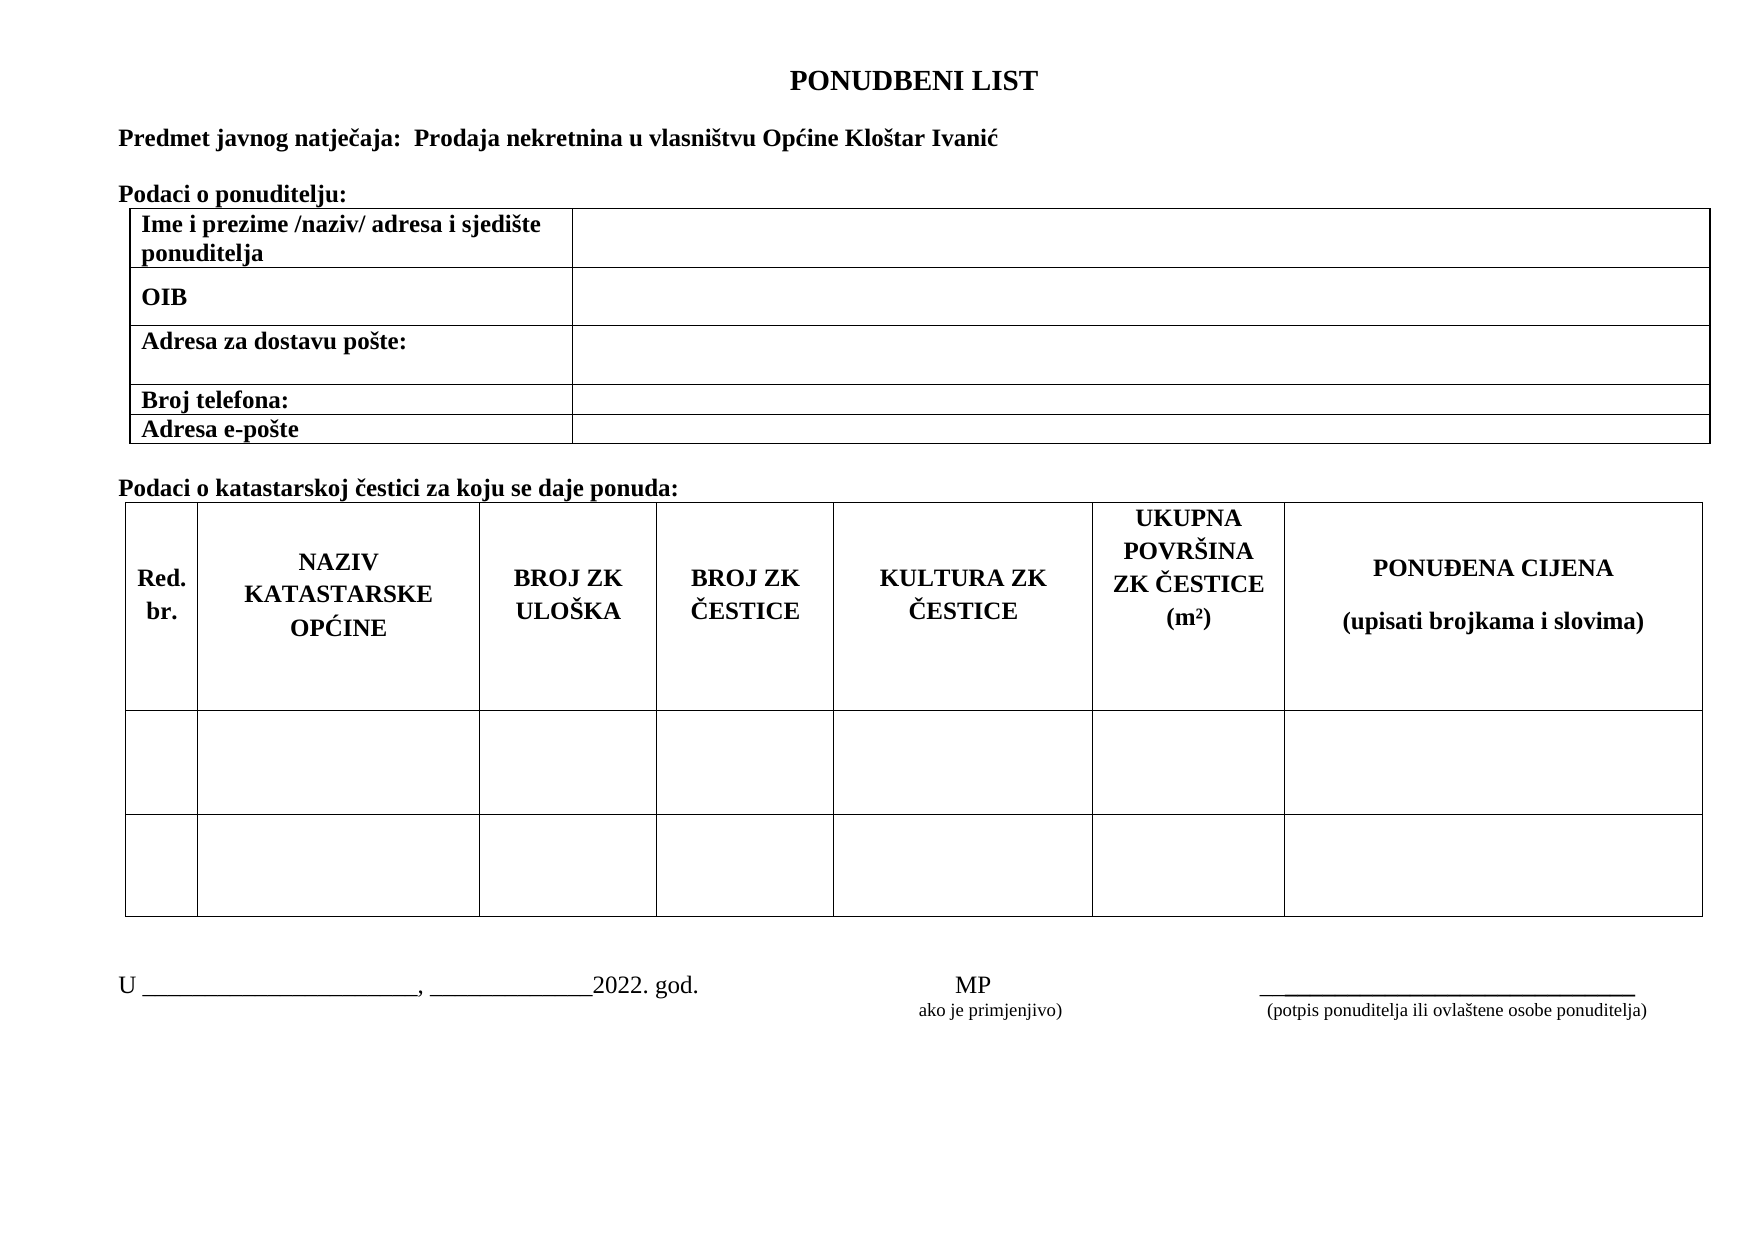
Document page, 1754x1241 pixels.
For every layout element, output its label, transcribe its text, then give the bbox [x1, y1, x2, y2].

table_cell [1093, 815, 1284, 916]
table_cell [126, 711, 197, 813]
table_header BROJ ZK ČESTICE [657, 503, 833, 710]
table_cell [1093, 711, 1284, 813]
table_cell Adresa e-pošte [131, 415, 572, 443]
text Podaci o ponuditelju: [118, 179, 1709, 208]
table_header PONUĐENA CIJENA (upisati brojkama i slovima) [1285, 503, 1702, 710]
text U ______________________, _____________2022. god. MP ______________________________ [118, 970, 1709, 998]
table_cell [198, 815, 479, 916]
table_cell [657, 815, 833, 916]
table_cell [573, 415, 1709, 443]
table_header Ime i prezime /naziv/ adresa i sjedište ponuditelja [131, 209, 572, 267]
table_header [573, 209, 1709, 267]
table_header Red. br. [126, 503, 197, 710]
table_cell [1285, 815, 1702, 916]
text Podaci o katastarskoj čestici za koju se daje ponuda: [118, 473, 1709, 502]
table_cell [126, 815, 197, 916]
table_header NAZIV KATASTARSKE OPĆINE [198, 503, 479, 710]
table_header UKUPNA POVRŠINA ZK ČESTICE (m²) [1093, 503, 1284, 710]
table_cell [834, 711, 1092, 813]
table_cell [1285, 711, 1702, 813]
table_cell Adresa za dostavu pošte: [131, 326, 572, 384]
table_cell Broj telefona: [131, 385, 572, 413]
table_header KULTURA ZK ČESTICE [834, 503, 1092, 710]
table_cell [573, 326, 1709, 384]
table_cell [834, 815, 1092, 916]
table_cell [573, 385, 1709, 413]
table_cell [480, 815, 656, 916]
table_cell [480, 711, 656, 813]
text PONUDBENI LIST [118, 63, 1709, 97]
table_cell [657, 711, 833, 813]
table_header BROJ ZK ULOŠKA [480, 503, 656, 710]
table_cell OIB [131, 268, 572, 325]
text Predmet javnog natječaja: Prodaja nekretnina u vlasništvu Općine Kloštar Ivanić [118, 123, 1709, 151]
table_cell [573, 268, 1709, 325]
text ako je primjenjivo) (potpis ponuditelja ili ovlaštene osobe ponuditelja) [634, 998, 1709, 1020]
table_cell [198, 711, 479, 813]
